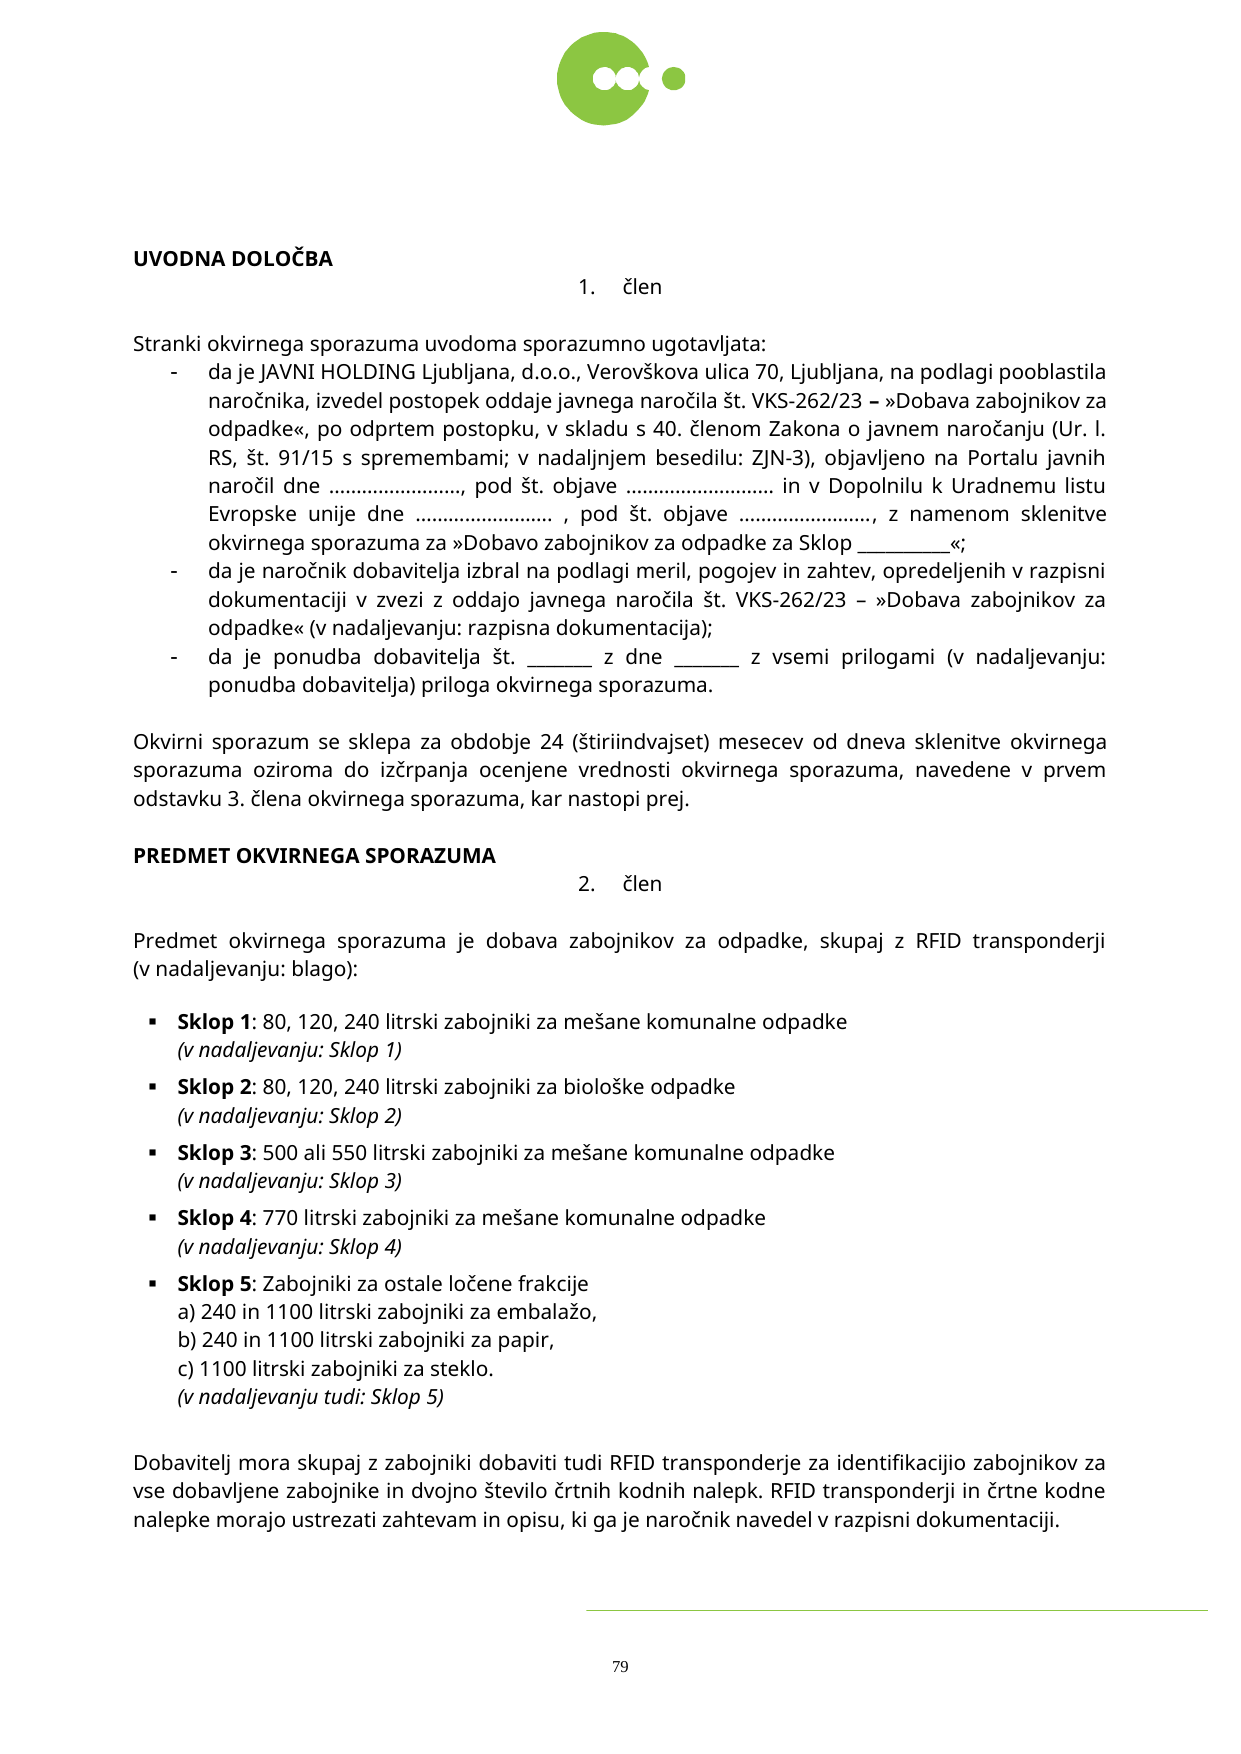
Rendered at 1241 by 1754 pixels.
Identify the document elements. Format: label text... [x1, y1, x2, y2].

list da je JAVNI HOLDING Ljubljana, d.o.o., Verovškova ulica 70, Ljubljana, na podlagi pooblastila naročnika, izvedel postopek oddaje javnega naročila št. VKS-262/23 – »Dobava zabojnikov za odpadke«, po odprtem postopku, v skladu s 40. členom Zakona o javnem naročanju (Ur. l. RS, št. 91/15 s spremembami; v nadaljnjem besedilu: ZJN-3), objavljeno na Portalu javnih naročil dne ……………………, pod št. objave ……………………… in v Dopolnilu k Uradnemu listu Evropske unije dne ……………………. , pod št. objave ……………………, z namenom sklenitve okvirnega sporazuma za »Dobavo zabojnikov za odpadke za Sklop __________«; [170, 357, 1107, 556]
list Sklop 2: 80, 120, 240 litrski zabojniki za biološke odpadke [148, 1072, 1107, 1101]
text Dobavitelj mora skupaj z zabojniki dobaviti tudi RFID transponderje za identifikacijio zabojnikov za vse dobavljene zabojnike in dvojno število črtnih kodnih nalepk. RFID transponderji in črtne kodne nalepke morajo ustrezati zahtevam in opisu, ki ga je naročnik navedel v razpisni dokumentaciji. [133, 1448, 1107, 1533]
text UVODNA DOLOČBA [133, 244, 1107, 272]
list da je naročnik dobavitelja izbral na podlagi meril, pogojev in zahtev, opredeljenih v razpisni dokumentaciji v zvezi z oddajo javnega naročila št. VKS-262/23 – »Dobava zabojnikov za odpadke« (v nadaljevanju: razpisna dokumentacija); [170, 556, 1107, 642]
text PREDMET OKVIRNEGA SPORAZUMA [133, 841, 1107, 869]
text Stranki okvirnega sporazuma uvodoma sporazumno ugotavljata: [133, 329, 1107, 357]
text (v nadaljevanju: Sklop 3) [177, 1166, 1107, 1195]
text (v nadaljevanju: Sklop 4) [177, 1232, 1107, 1260]
list Sklop 1: 80, 120, 240 litrski zabojniki za mešane komunalne odpadke [148, 1007, 1107, 1036]
text (v nadaljevanju: Sklop 1) [177, 1036, 1107, 1064]
text (v nadaljevanju tudi: Sklop 5) [177, 1382, 1107, 1411]
text b) 240 in 1100 litrski zabojniki za papir, [177, 1326, 1107, 1354]
list da je ponudba dobavitelja št. _______ z dne _______ z vsemi prilogami (v nadaljevanju: ponudba dobavitelja) priloga okvirnega sporazuma. [170, 642, 1107, 699]
list člen [133, 272, 1107, 301]
list člen [133, 869, 1107, 898]
list Sklop 5: Zabojniki za ostale ločene frakcije [148, 1269, 1107, 1297]
text (v nadaljevanju: Sklop 2) [177, 1101, 1107, 1129]
text a) 240 in 1100 litrski zabojniki za embalažo, [177, 1297, 1107, 1326]
text Predmet okvirnega sporazuma je dobava zabojnikov za odpadke, skupaj z RFID transponderji (v nadaljevanju: blago): [133, 926, 1107, 983]
list Sklop 3: 500 ali 550 litrski zabojniki za mešane komunalne odpadke [148, 1138, 1107, 1166]
text Okvirni sporazum se sklepa za obdobje 24 (štiriindvajset) mesecev od dneva sklenitve okvirnega sporazuma oziroma do izčrpanja ocenjene vrednosti okvirnega sporazuma, navedene v prvem odstavku 3. člena okvirnega sporazuma, kar nastopi prej. [133, 727, 1107, 812]
text c) 1100 litrski zabojniki za steklo. [177, 1354, 1107, 1382]
list Sklop 4: 770 litrski zabojniki za mešane komunalne odpadke [148, 1203, 1107, 1232]
